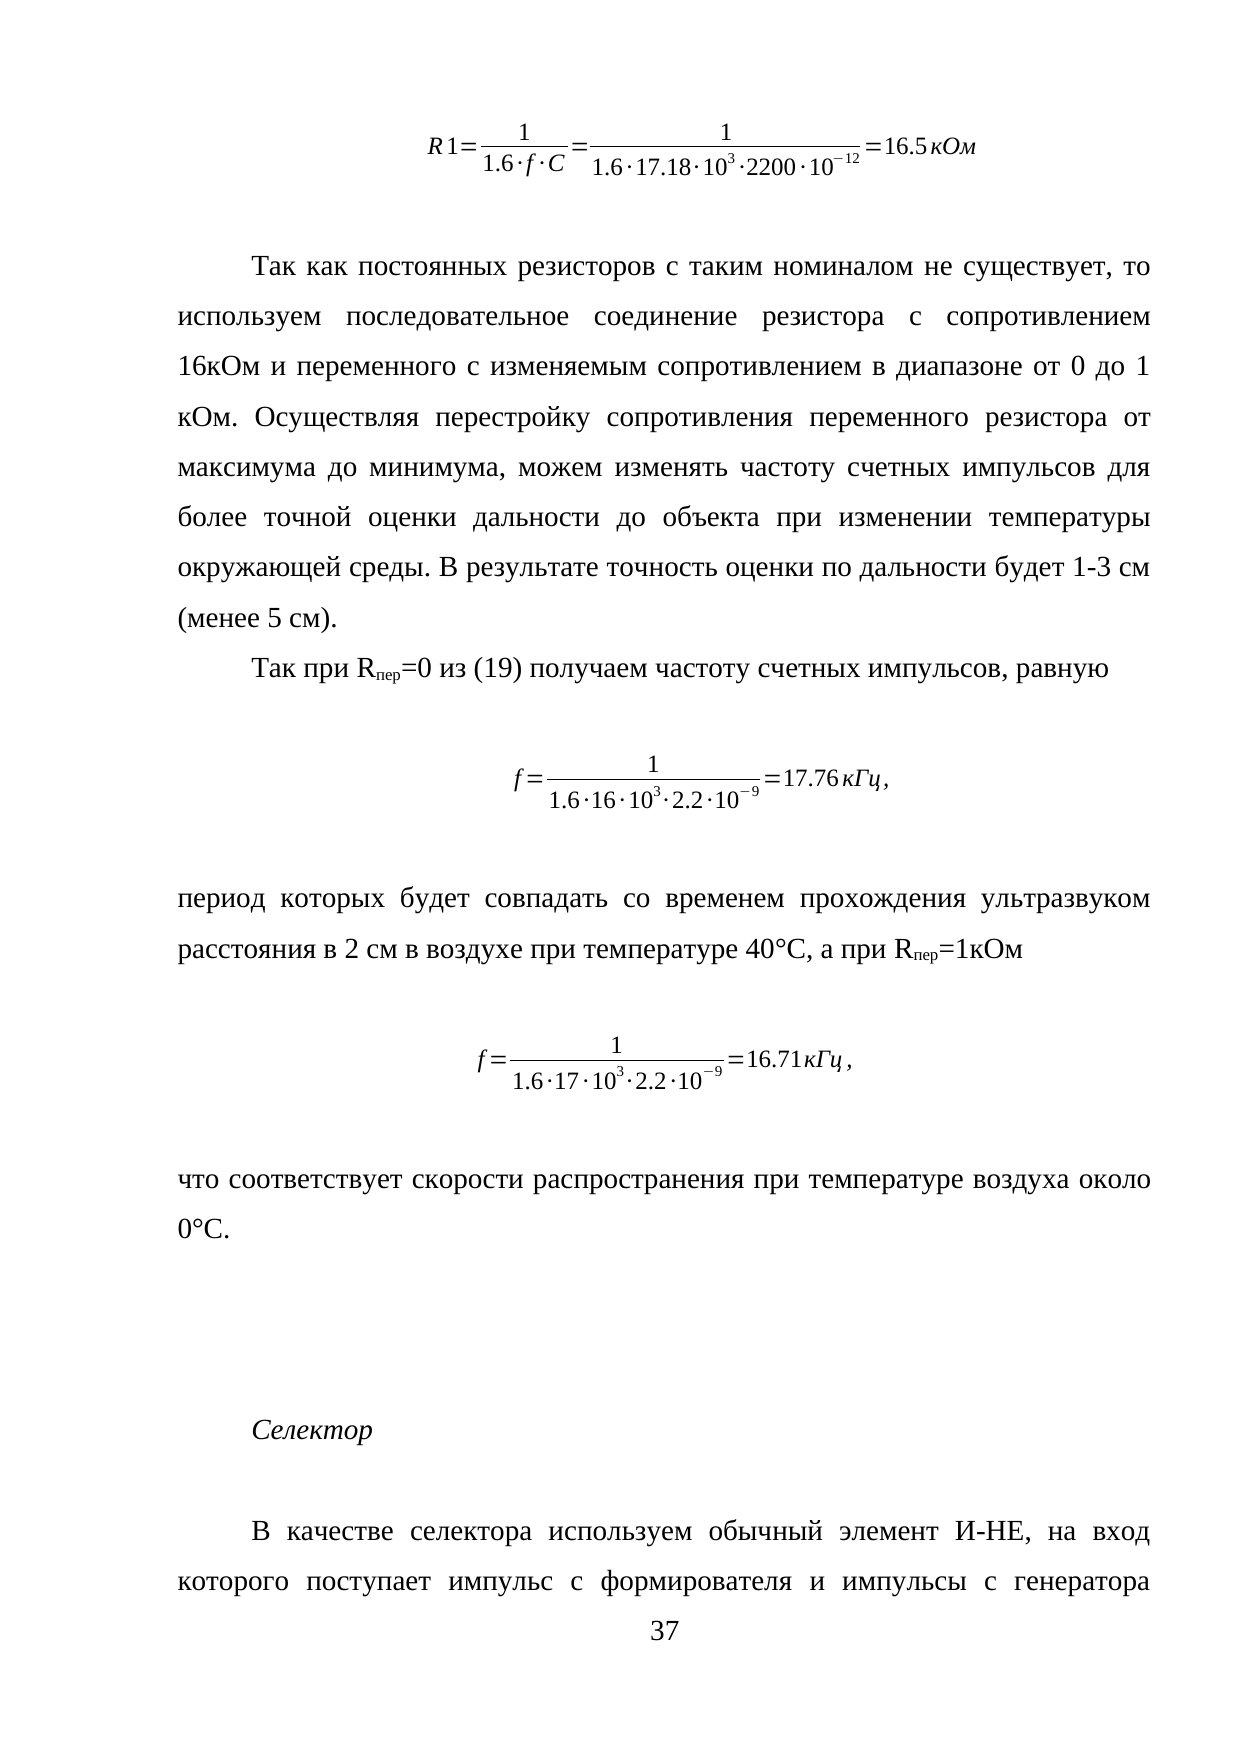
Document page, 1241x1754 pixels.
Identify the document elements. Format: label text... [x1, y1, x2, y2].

text Так при Rпер=0 из (19) получаем частоту счетных импульсов, равную [177, 650, 1151, 684]
text Селектор [177, 1412, 1151, 1446]
text период которых будет совпадать со временем прохождения ультразвуком расстояния в 2 см в воздухе при температуре 40°C, а при Rпер=1кОм [177, 880, 1151, 964]
text что соответствует скорости распространения при температуре воздуха около 0°C. [177, 1161, 1151, 1245]
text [177, 1513, 1151, 1597]
text Так как постоянных резисторов с таким номиналом не существует, то используем последовательное соединение резистора с сопротивлением 16кОм и переменного с изменяемым сопротивлением в диапазоне от 0 до 1 кОм. Осуществляя перестройку сопротивления переменного резистора от максимума до минимума, можем изменять частоту счетных импульсов для более точной оценки дальности до объекта при изменении температуры окружающей среды. В результате точность оценки по дальности будет 1-3 см (менее 5 см). [177, 248, 1151, 633]
